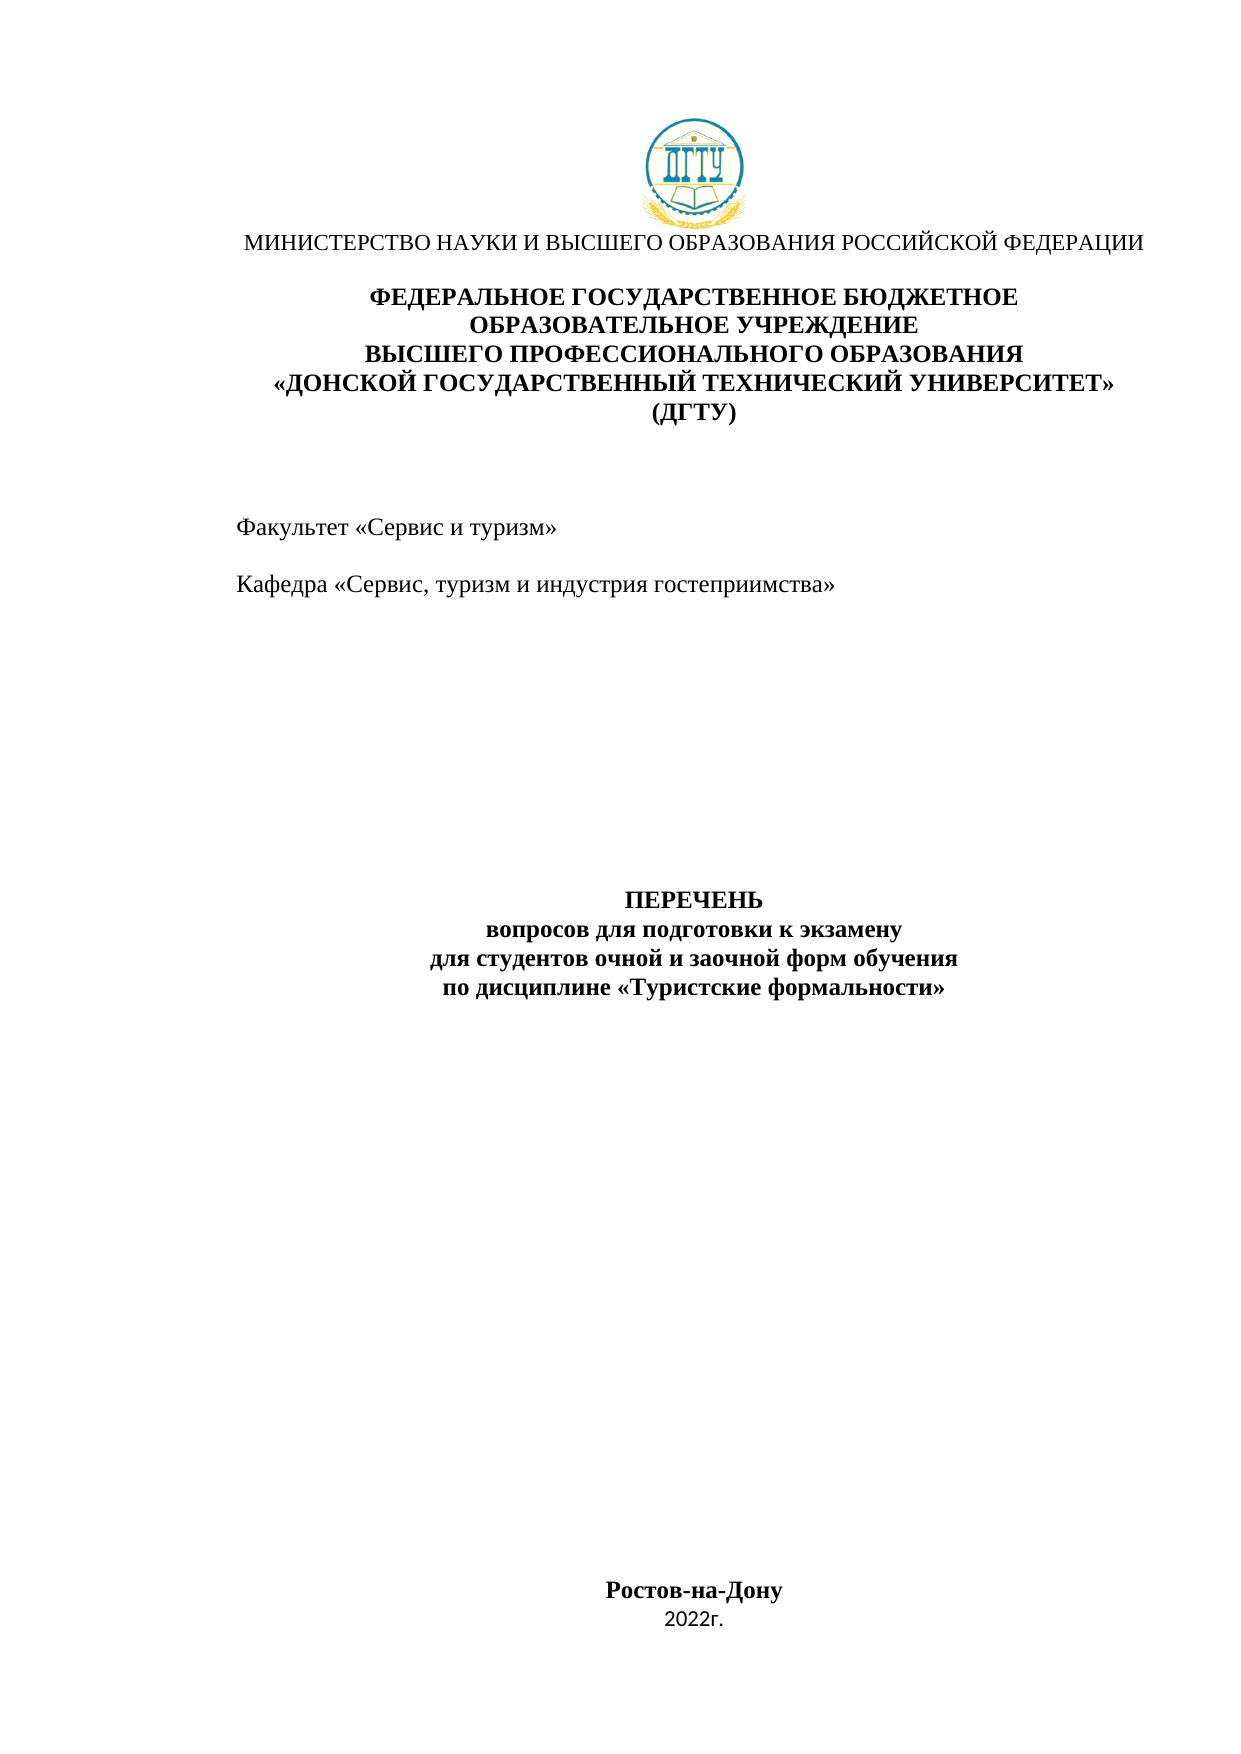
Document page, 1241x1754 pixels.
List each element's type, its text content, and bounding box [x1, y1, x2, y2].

text ВЫСШЕГО ПРОФЕССИОНАЛЬНОГО ОБРАЗОВАНИЯ [177, 339, 1152, 368]
text Кафедра «Сервис, туризм и индустрия гостеприимства» [177, 569, 1152, 598]
picture [641, 118, 747, 229]
text Ростов-на-Дону [177, 1576, 1152, 1604]
text МИНИСТЕРСТВО НАУКИ И ВЫСШЕГО ОБРАЗОВАНИЯ РОССИЙСКОЙ ФЕДЕРАЦИИ [177, 229, 1152, 255]
text Факультет «Сервис и туризм» [177, 512, 1152, 541]
text для студентов очной и заочной форм обучения [177, 943, 1152, 972]
text ФЕДЕРАЛЬНОЕ ГОСУДАРСТВЕННОЕ БЮДЖЕТНОЕ [177, 282, 1152, 311]
text «ДОНСКОЙ ГОСУДАРСТВЕННЫЙ ТЕХНИЧЕСКИЙ УНИВЕРСИТЕТ» [177, 368, 1152, 397]
text 2022г. [177, 1604, 1152, 1632]
text по дисциплине «Туристские формальности» [177, 972, 1152, 1001]
text ПЕРЕЧЕНЬ [177, 886, 1152, 914]
text ОБРАЗОВАТЕЛЬНОЕ УЧРЕЖДЕНИЕ [177, 311, 1152, 339]
text вопросов для подготовки к экзамену [177, 914, 1152, 943]
text (ДГТУ) [177, 397, 1152, 426]
